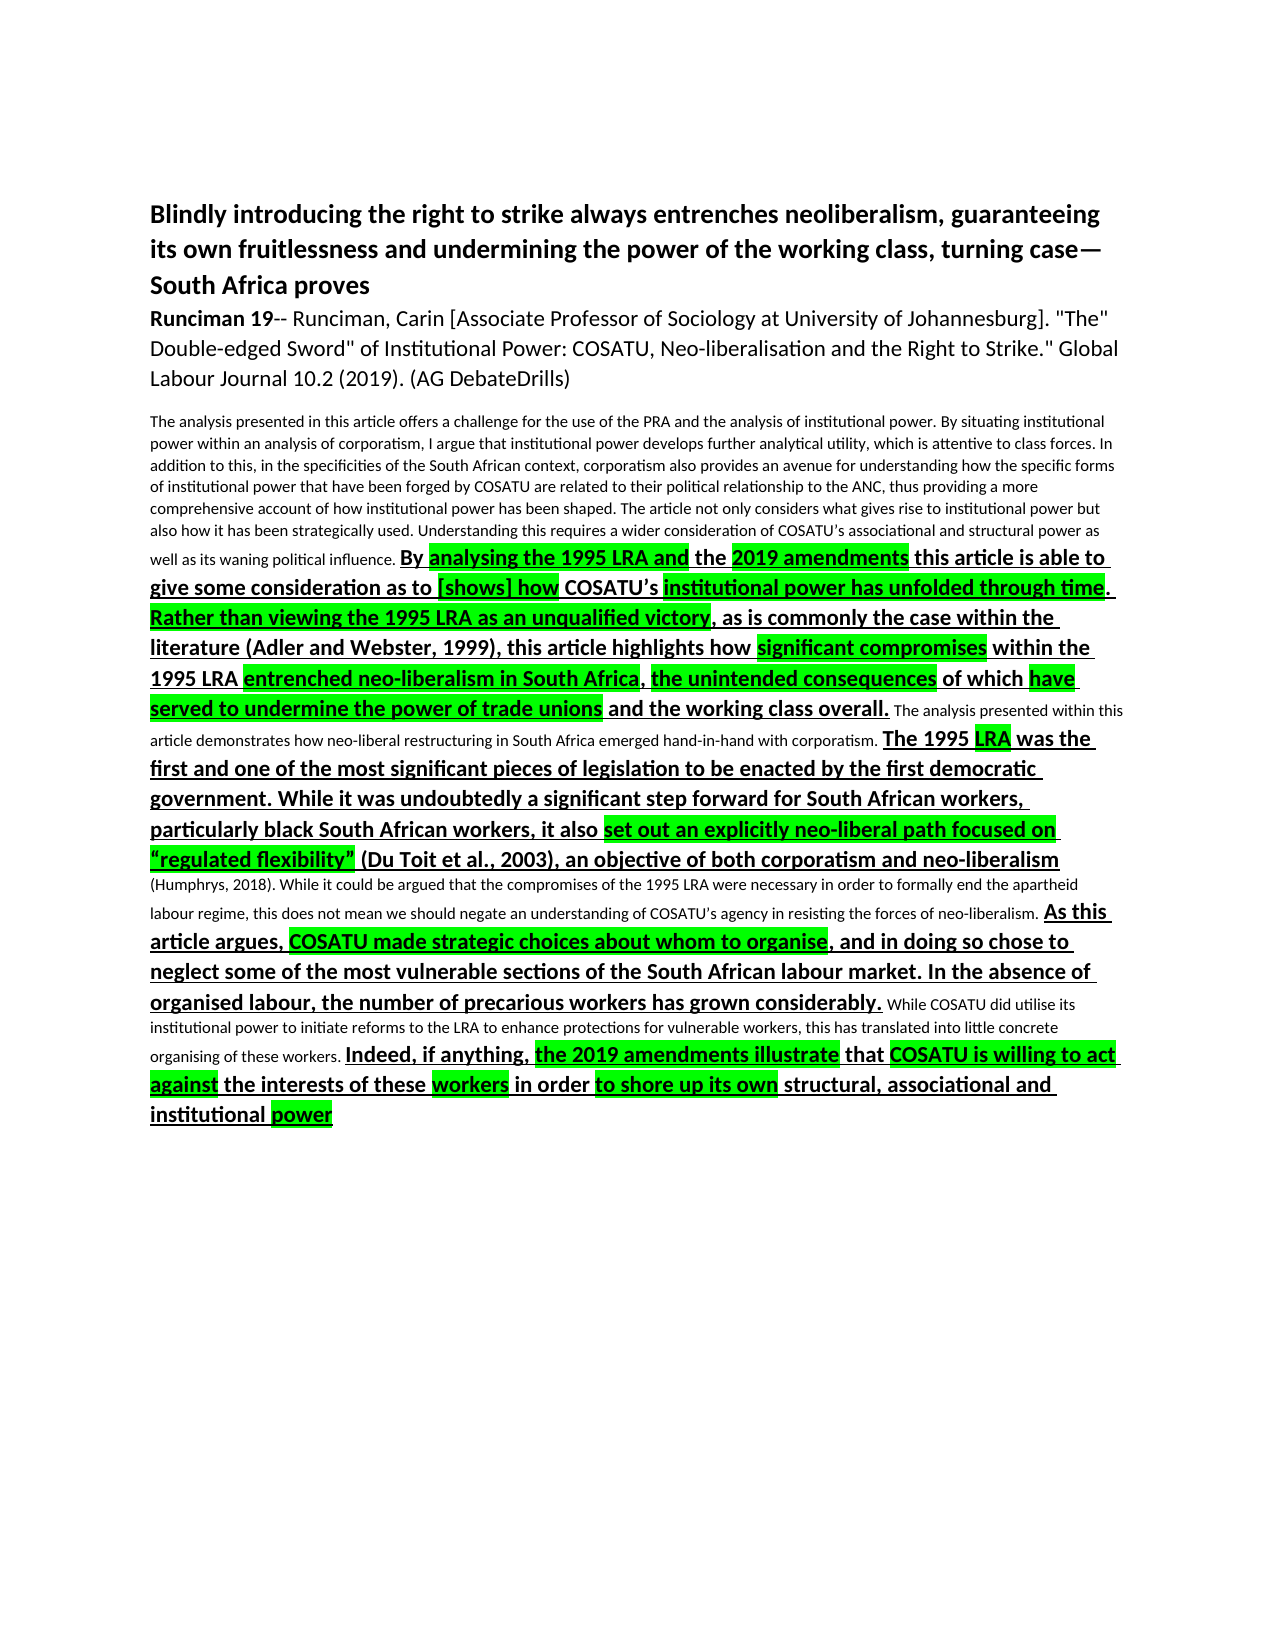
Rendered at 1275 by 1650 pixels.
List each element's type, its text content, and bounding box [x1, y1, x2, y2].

text The analysis presented in this article offers a challenge for the use of the PRA and the analysis of institutional power. By situating institutional power within an analysis of corporatism, I argue that institutional power develops further analytical utility, which is attentive to class forces. In addition to this, in the specificities of the South African context, corporatism also provides an avenue for understanding how the specific forms of institutional power that have been forged by COSATU are related to their political relationship to the ANC, thus providing a more comprehensive account of how institutional power has been shaped. The article not only considers what gives rise to institutional power but also how it has been strategically used. Understanding this requires a wider consideration of COSATU’s associational and structural power as well as its waning political influence. By analysing the 1995 LRA and the 2019 amendments this article is able to give some consideration as to [shows] how COSATU’s institutional power has unfolded through time. Rather than viewing the 1995 LRA as an unqualified victory, as is commonly the case within the literature (Adler and Webster, 1999), this article highlights how significant compromises within the 1995 LRA entrenched neo-liberalism in South Africa, the unintended consequences of which have served to undermine the power of trade unions and the working class overall. The analysis presented within this article demonstrates how neo-liberal restructuring in South Africa emerged hand-in-hand with corporatism. The 1995 LRA was the first and one of the most significant pieces of legislation to be enacted by the first democratic government. While it was undoubtedly a significant step forward for South African workers, particularly black South African workers, it also set out an explicitly neo-liberal path focused on “regulated flexibility” (Du Toit et al., 2003), an objective of both corporatism and neo-liberalism (Humphrys, 2018). While it could be argued that the compromises of the 1995 LRA were necessary in order to formally end the apartheid labour regime, this does not mean we should negate an understanding of COSATU’s agency in resisting the forces of neo-liberalism. As this article argues, COSATU made strategic choices about whom to organise, and in doing so chose to neglect some of the most vulnerable sections of the South African labour market. In the absence of organised labour, the number of precarious workers has grown considerably. While COSATU did utilise its institutional power to initiate reforms to the LRA to enhance protections for vulnerable workers, this has translated into little concrete organising of these workers. Indeed, if anything, the 2019 amendments illustrate that COSATU is willing to act against the interests of these workers in order to shore up its own structural, associational and institutional power [150, 411, 1125, 1128]
text Runciman 19-- Runciman, Carin [Associate Professor of Sociology at University of Johannesburg]. "The" Double-edged Sword" of Institutional Power: COSATU, Neo-liberalisation and the Right to Strike." Global Labour Journal 10.2 (2019). (AG DebateDrills) [150, 304, 1125, 392]
subtitle Blindly introducing the right to strike always entrenches neoliberalism, guaranteeing its own fruitlessness and undermining the power of the working class, turning case—South Africa proves [150, 197, 1125, 301]
